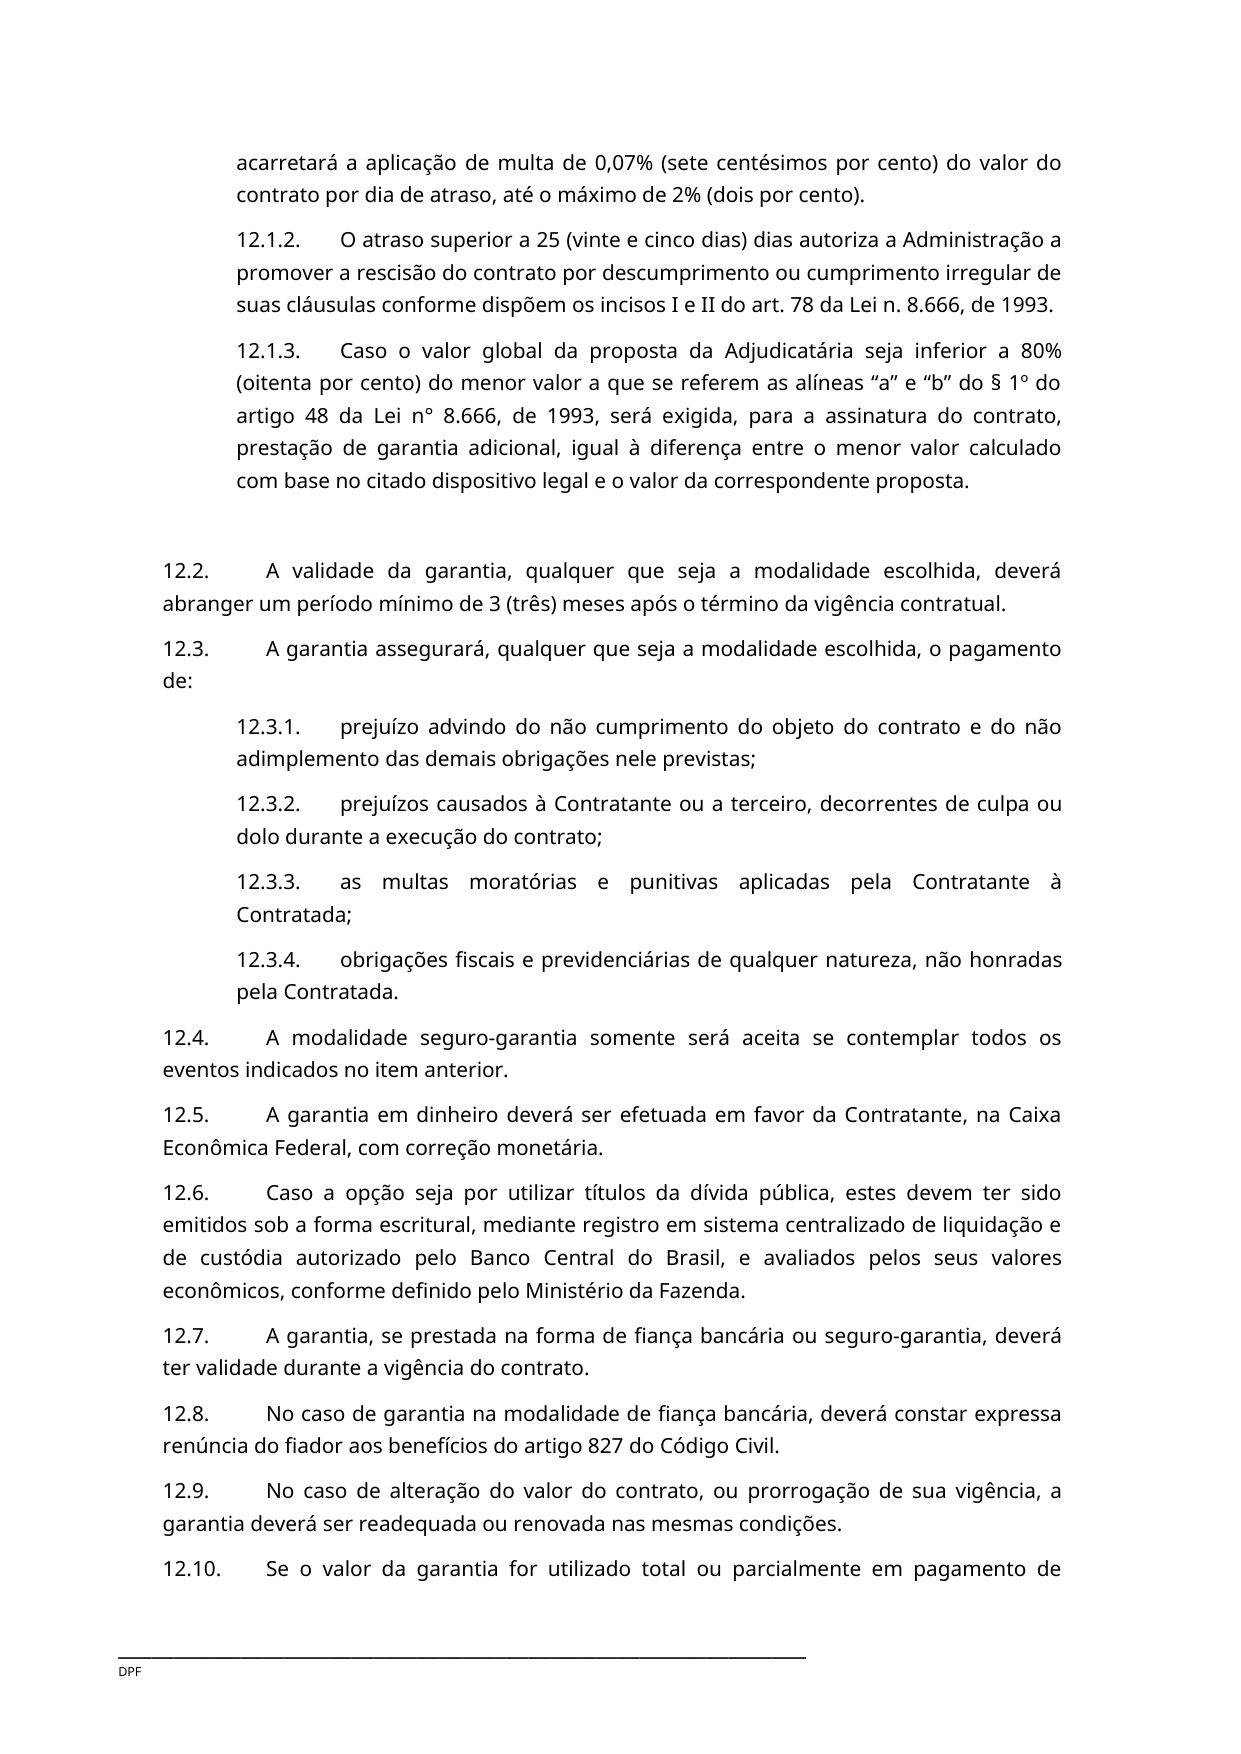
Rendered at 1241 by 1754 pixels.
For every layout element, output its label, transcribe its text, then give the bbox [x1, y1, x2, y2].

list No caso de garantia na modalidade de fiança bancária, deverá constar expressa renúncia do fiador aos benefícios do artigo 827 do Código Civil. [162, 1399, 1063, 1460]
list A modalidade seguro-garantia somente será aceita se contemplar todos os eventos indicados no item anterior. [162, 1023, 1063, 1084]
list as multas moratórias e punitivas aplicadas pela Contratante à Contratada; [236, 867, 1063, 928]
list A garantia em dinheiro deverá ser efetuada em favor da Contratante, na Caixa Econômica Federal, com correção monetária. [162, 1100, 1063, 1161]
list O atraso superior a 25 (vinte e cinco dias) dias autoriza a Administração a promover a rescisão do contrato por descumprimento ou cumprimento irregular de suas cláusulas conforme dispõem os incisos I e II do art. 78 da Lei n. 8.666, de 1993. [236, 225, 1063, 319]
list No caso de alteração do valor do contrato, ou prorrogação de sua vigência, a garantia deverá ser readequada ou renovada nas mesmas condições. [162, 1476, 1063, 1537]
list A validade da garantia, qualquer que seja a modalidade escolhida, deverá abranger um período mínimo de 3 (três) meses após o término da vigência contratual. [162, 556, 1063, 617]
list prejuízo advindo do não cumprimento do objeto do contrato e do não adimplemento das demais obrigações nele previstas; [236, 712, 1063, 773]
list prejuízos causados à Contratante ou a terceiro, decorrentes de culpa ou dolo durante a execução do contrato; [236, 789, 1063, 851]
list Caso o valor global da proposta da Adjudicatária seja inferior a 80% (oitenta por cento) do menor valor a que se referem as alíneas “a” e “b” do § 1º do artigo 48 da Lei n° 8.666, de 1993, será exigida, para a assinatura do contrato, prestação de garantia adicional, igual à diferença entre o menor valor calculado com base no citado dispositivo legal e o valor da correspondente proposta. [236, 336, 1063, 494]
list obrigações fiscais e previdenciárias de qualquer natureza, não honradas pela Contratada. [236, 945, 1063, 1006]
list Caso a opção seja por utilizar títulos da dívida pública, estes devem ter sido emitidos sob a forma escritural, mediante registro em sistema centralizado de liquidação e de custódia autorizado pelo Banco Central do Brasil, e avaliados pelos seus valores econômicos, conforme definido pelo Ministério da Fazenda. [162, 1178, 1063, 1304]
list A garantia, se prestada na forma de fiança bancária ou seguro-garantia, deverá ter validade durante a vigência do contrato. [162, 1321, 1063, 1382]
list A garantia assegurará, qualquer que seja a modalidade escolhida, o pagamento de: [162, 634, 1063, 695]
